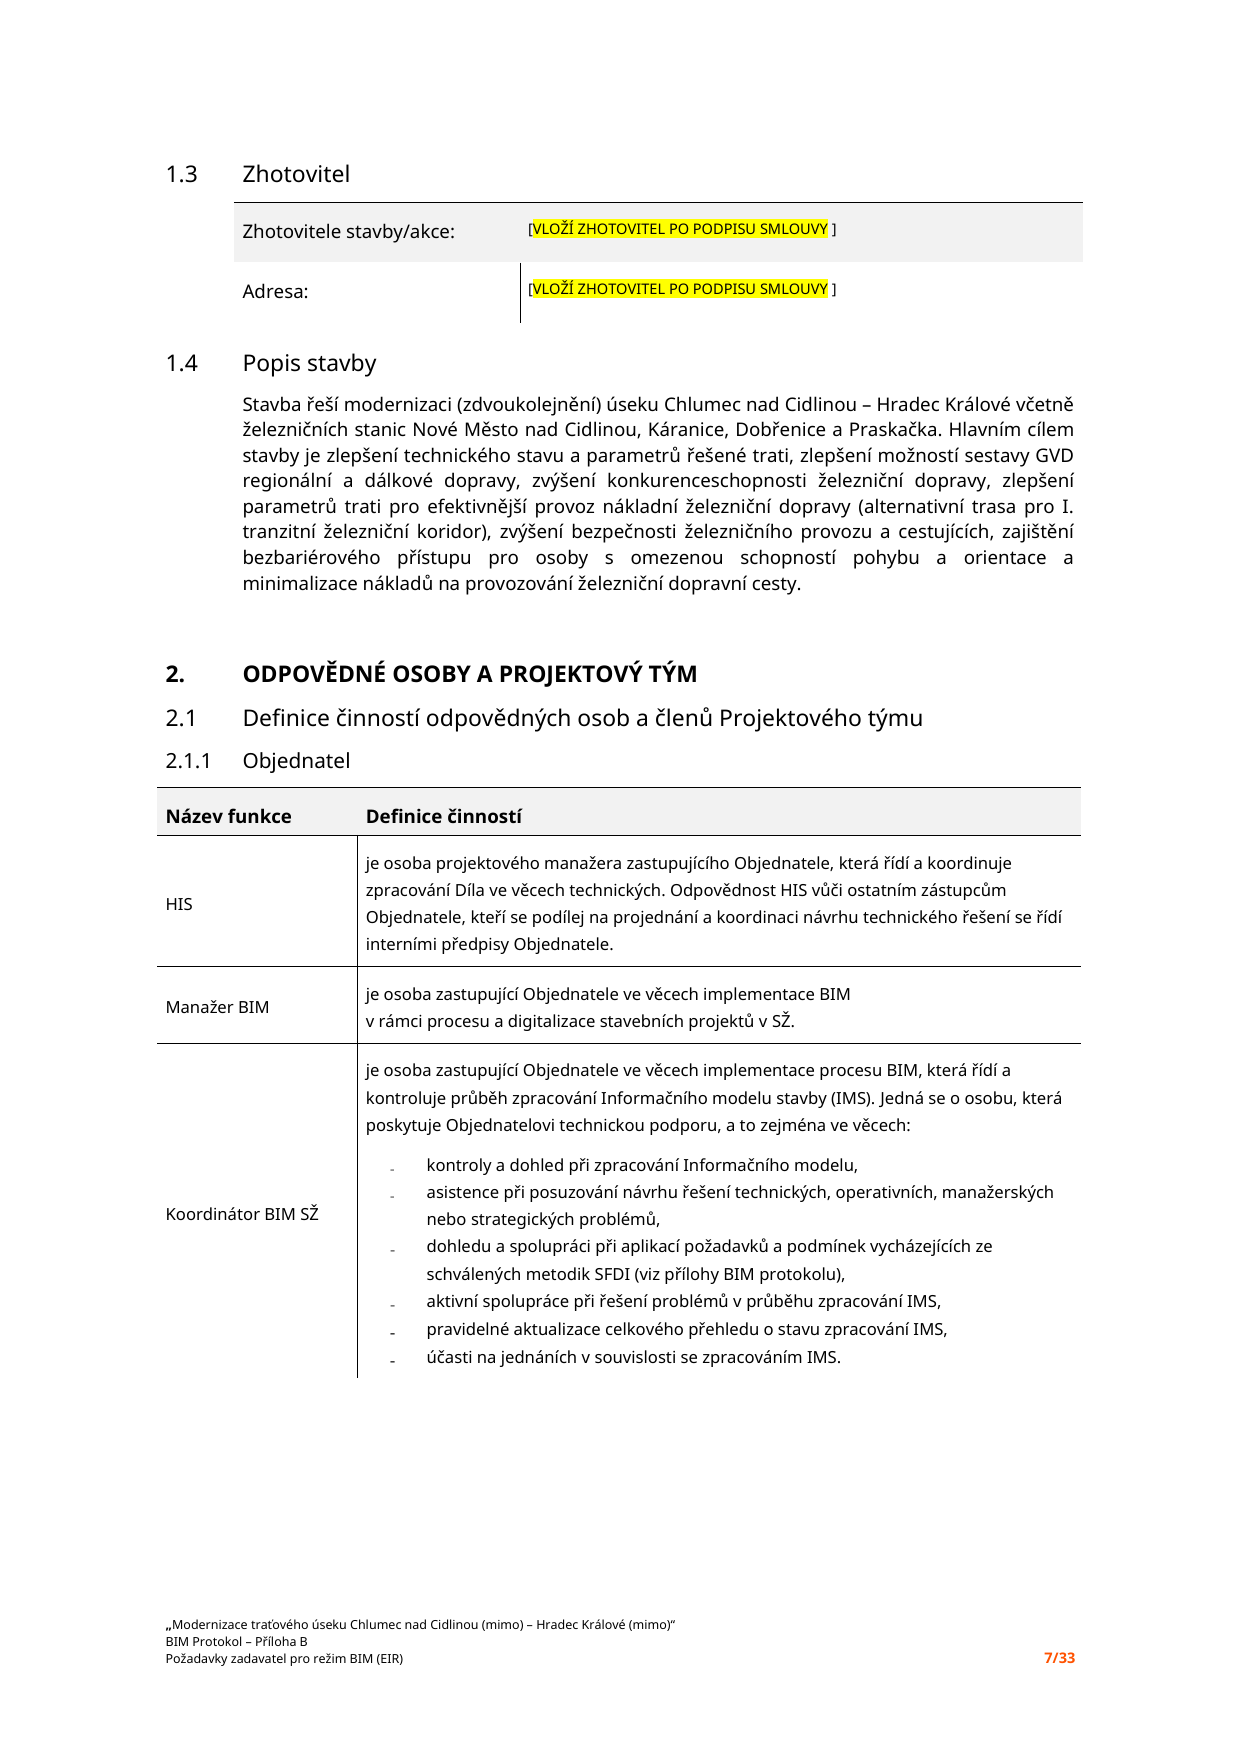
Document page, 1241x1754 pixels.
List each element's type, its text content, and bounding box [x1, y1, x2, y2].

table_header Definice činností [357, 788, 1081, 835]
text Stavba řeší modernizaci (zdvoukolejnění) úseku Chlumec nad Cidlinou – Hradec Králové včetně železničních stanic Nové Město nad Cidlinou, Káranice, Dobřenice a Praskačka. Hlavním cílem stavby je zlepšení technického stavu a parametrů řešené trati, zlepšení možností sestavy GVD regionální a dálkové dopravy, zvýšení konkurenceschopnosti železniční dopravy, zlepšení parametrů trati pro efektivnější provoz nákladní železniční dopravy (alternativní trasa pro I. tranzitní železniční koridor), zvýšení bezpečnosti železničního provozu a cestujících, zajištění bezbariérového přístupu pro osoby s omezenou schopností pohybu a orientace a minimalizace nákladů na provozování železniční dopravní cesty. [242, 391, 1075, 595]
table_header [VLOŽÍ ZHOTOVITEL PO PODPISU SMLOUVY ] [520, 203, 1083, 262]
table_cell je osoba zastupující Objednatele ve věcech implementace procesu BIM, která řídí a kontroluje průběh zpracování Informačního modelu stavby (IMS). Jedná se o osobu, která poskytuje Objednatelovi technickou podporu, a to zejména ve věcech: kontroly a dohled při zpracování Informačního modelu, asistence při posuzování návrhu řešení technických, operativních, manažerských nebo strategických problémů, dohledu a spolupráci při aplikací požadavků a podmínek vycházejících ze schválených metodik SFDI (viz přílohy BIM protokolu), aktivní spolupráce při řešení problémů v průběhu zpracování IMS, pravidelné aktualizace celkového přehledu o stavu zpracování IMS, účasti na jednáních v souvislosti se zpracováním IMS. [358, 1044, 1081, 1378]
text Zhotovitel [165, 158, 1075, 189]
table_cell Koordinátor BIM SŽ [157, 1044, 357, 1378]
text Odpovědné osoby a projektový tým [165, 658, 1075, 689]
text Objednatel [165, 746, 1075, 774]
table_cell Manažer BIM [157, 967, 357, 1042]
text Definice činností odpovědných osob a členů Projektového týmu [165, 702, 1075, 733]
table_cell HIS [157, 836, 357, 966]
table_cell [VLOŽÍ ZHOTOVITEL PO PODPISU SMLOUVY ] [521, 263, 1083, 322]
table_cell je osoba zastupující Objednatele ve věcech implementace BIM v rámci procesu a digitalizace stavebních projektů v SŽ. [358, 967, 1081, 1042]
table_header Zhotovitele stavby/akce: [234, 203, 520, 262]
table_cell je osoba projektového manažera zastupujícího Objednatele, která řídí a koordinuje zpracování Díla ve věcech technických. Odpovědnost HIS vůči ostatním zástupcům Objednatele, kteří se podílej na projednání a koordinaci návrhu technického řešení se řídí interními předpisy Objednatele. [358, 836, 1081, 966]
table_cell Adresa: [234, 263, 520, 322]
table_header Název funkce [157, 788, 357, 835]
text Popis stavby [165, 347, 1075, 379]
